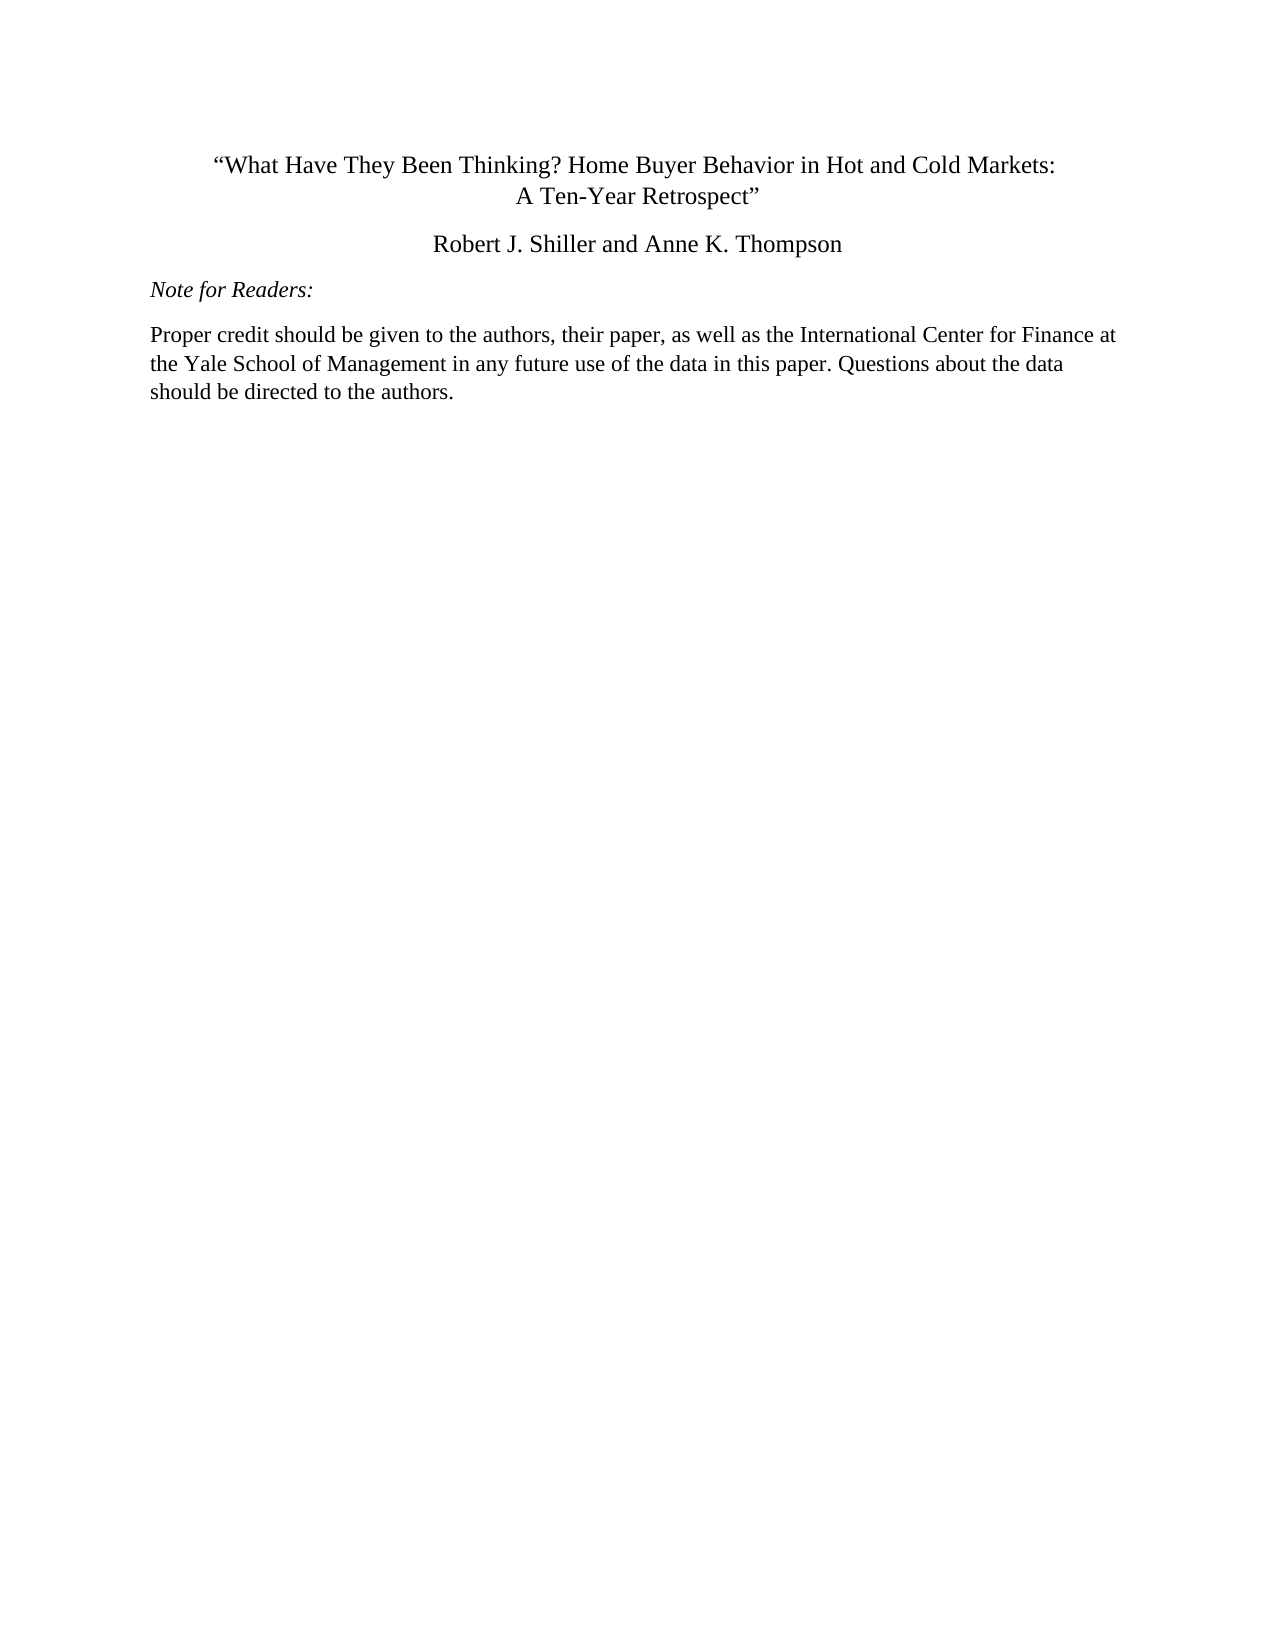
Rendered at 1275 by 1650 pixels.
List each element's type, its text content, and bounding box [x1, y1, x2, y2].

text Note for Readers: [150, 276, 1125, 303]
text Proper credit should be given to the authors, their paper, as well as the International Center for Finance at the Yale School of Management in any future use of the data in this paper. Questions about the data should be directed to the authors. [150, 322, 1125, 405]
text “What Have They Been Thinking? Home Buyer Behavior in Hot and Cold Markets: A Ten-Year Retrospect” [150, 150, 1125, 210]
text Robert J. Shiller and Anne K. Thompson [150, 229, 1125, 257]
